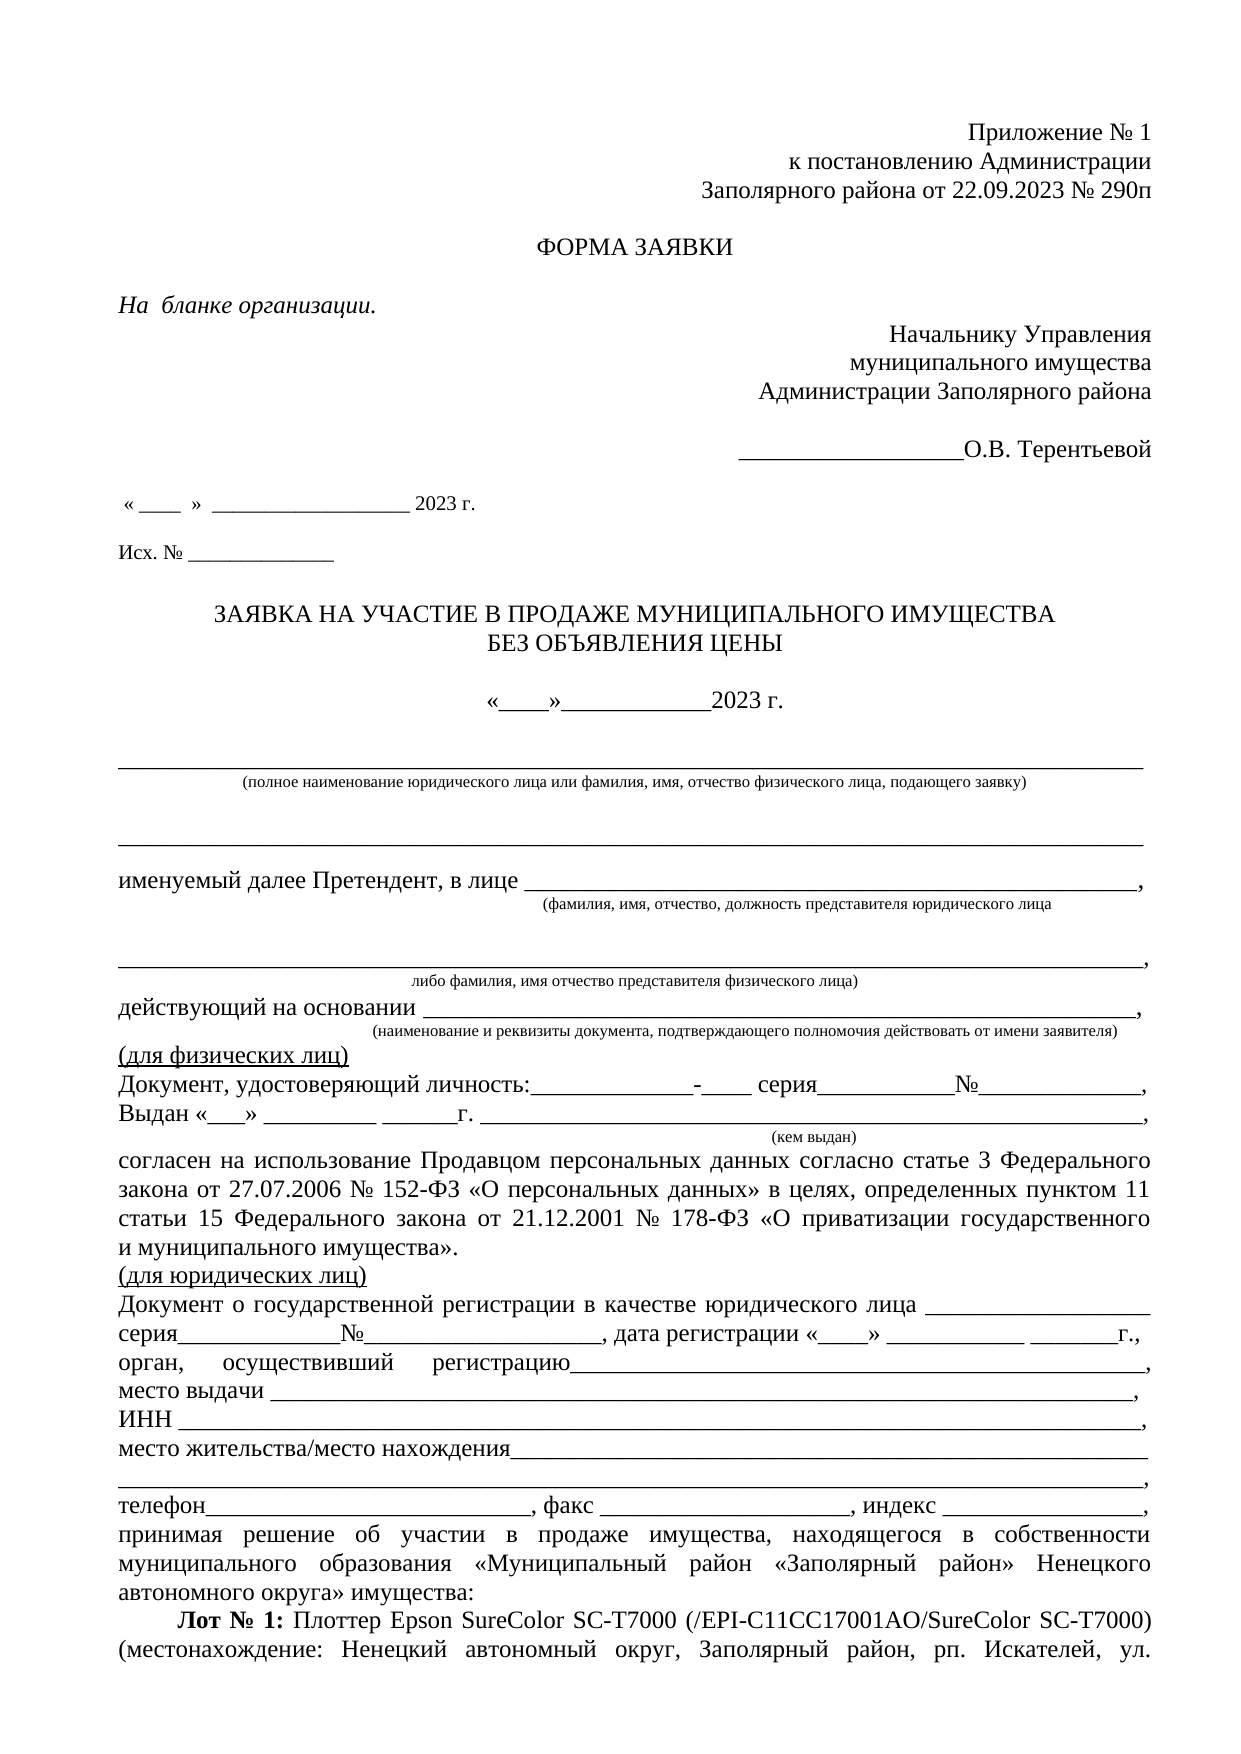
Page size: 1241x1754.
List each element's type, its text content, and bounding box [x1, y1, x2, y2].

text ИНН _____________________________________________________________________________, [118, 1404, 1152, 1433]
text (наименование и реквизиты документа, подтверждающего полномочия действовать от имени заявителя) [118, 1021, 1152, 1040]
text ЗАЯВКА НА УЧАСТИЕ В ПРОДАЖЕ МУНИЦИПАЛЬНОГО ИМУЩЕСТВА [118, 599, 1152, 628]
text (кем выдан) [118, 1126, 1152, 1146]
subtitle На бланке организации. [118, 290, 1152, 319]
text Начальнику Управления [118, 319, 1152, 347]
text «____»____________2023 г. [118, 686, 1152, 714]
text принимая решение об участии в продаже имущества, находящегося в собственности муниципального образования «Муниципальный район «Заполярный район» Ненецкого автономного округа» имущества: [118, 1519, 1152, 1606]
text Заполярного района от 22.09.2023 № 290п [118, 175, 1152, 204]
text (фамилия, имя, отчество, должность представителя юридического лица [118, 894, 1152, 913]
text именуемый далее Претендент, в лице _________________________________________________, [118, 863, 1152, 894]
text __________________________________________________________________________________ [118, 743, 1152, 772]
text __________________О.В. Терентьевой [118, 434, 1152, 462]
text либо фамилия, имя отчество представителя физического лица) [118, 971, 1152, 990]
text к постановлению Администрации [118, 146, 1152, 175]
text ФОРМА ЗАЯВКИ [118, 232, 1152, 261]
text Документ, удостоверяющий личность:_____________-____ серия___________№_____________, [118, 1069, 1152, 1098]
text __________________________________________________________________________________, [118, 942, 1152, 971]
text __________________________________________________________________________________ [118, 820, 1152, 848]
text Администрации Заполярного района [118, 376, 1152, 405]
text Документ о государственной регистрации в качестве юридического лица __________________ серия_____________№___________________, дата регистрации «____» ___________ _______г., [118, 1289, 1152, 1347]
text орган, осуществивший регистрацию______________________________________________, место выдачи _____________________________________________________________________, [118, 1347, 1152, 1404]
text Выдан «___» _________ ______г. _____________________________________________________, [118, 1098, 1152, 1126]
text Приложение № 1 [118, 117, 1152, 146]
text место жительства/место нахождения___________________________________________________ [118, 1433, 1152, 1462]
text (полное наименование юридического лица или фамилия, имя, отчество физического лица, подающего заявку) [118, 772, 1152, 791]
text муниципального имущества [118, 347, 1152, 376]
text (для юридических лиц) [118, 1261, 1152, 1289]
text действующий на основании _________________________________________________________, [118, 990, 1152, 1021]
text « ____ » ___________________ 2023 г. [118, 491, 1152, 515]
text (для физических лиц) [118, 1040, 1152, 1069]
text БЕЗ ОБЪЯВЛЕНИЯ ЦЕНЫ [118, 628, 1152, 657]
text __________________________________________________________________________________, [118, 1462, 1152, 1491]
title Исх. № ______________ [118, 540, 1152, 564]
text согласен на использование Продавцом персональных данных согласно статье 3 Федерального закона от 27.07.2006 № 152-ФЗ «О персональных данных» в целях, определенных пунктом 11 статьи 15 Федерального закона от 21.12.2001 № 178-ФЗ «О приватизации государственного и муниципального имущества». [118, 1146, 1152, 1261]
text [118, 1606, 1152, 1663]
text телефон__________________________, факс ____________________, индекс ________________, [118, 1491, 1152, 1519]
